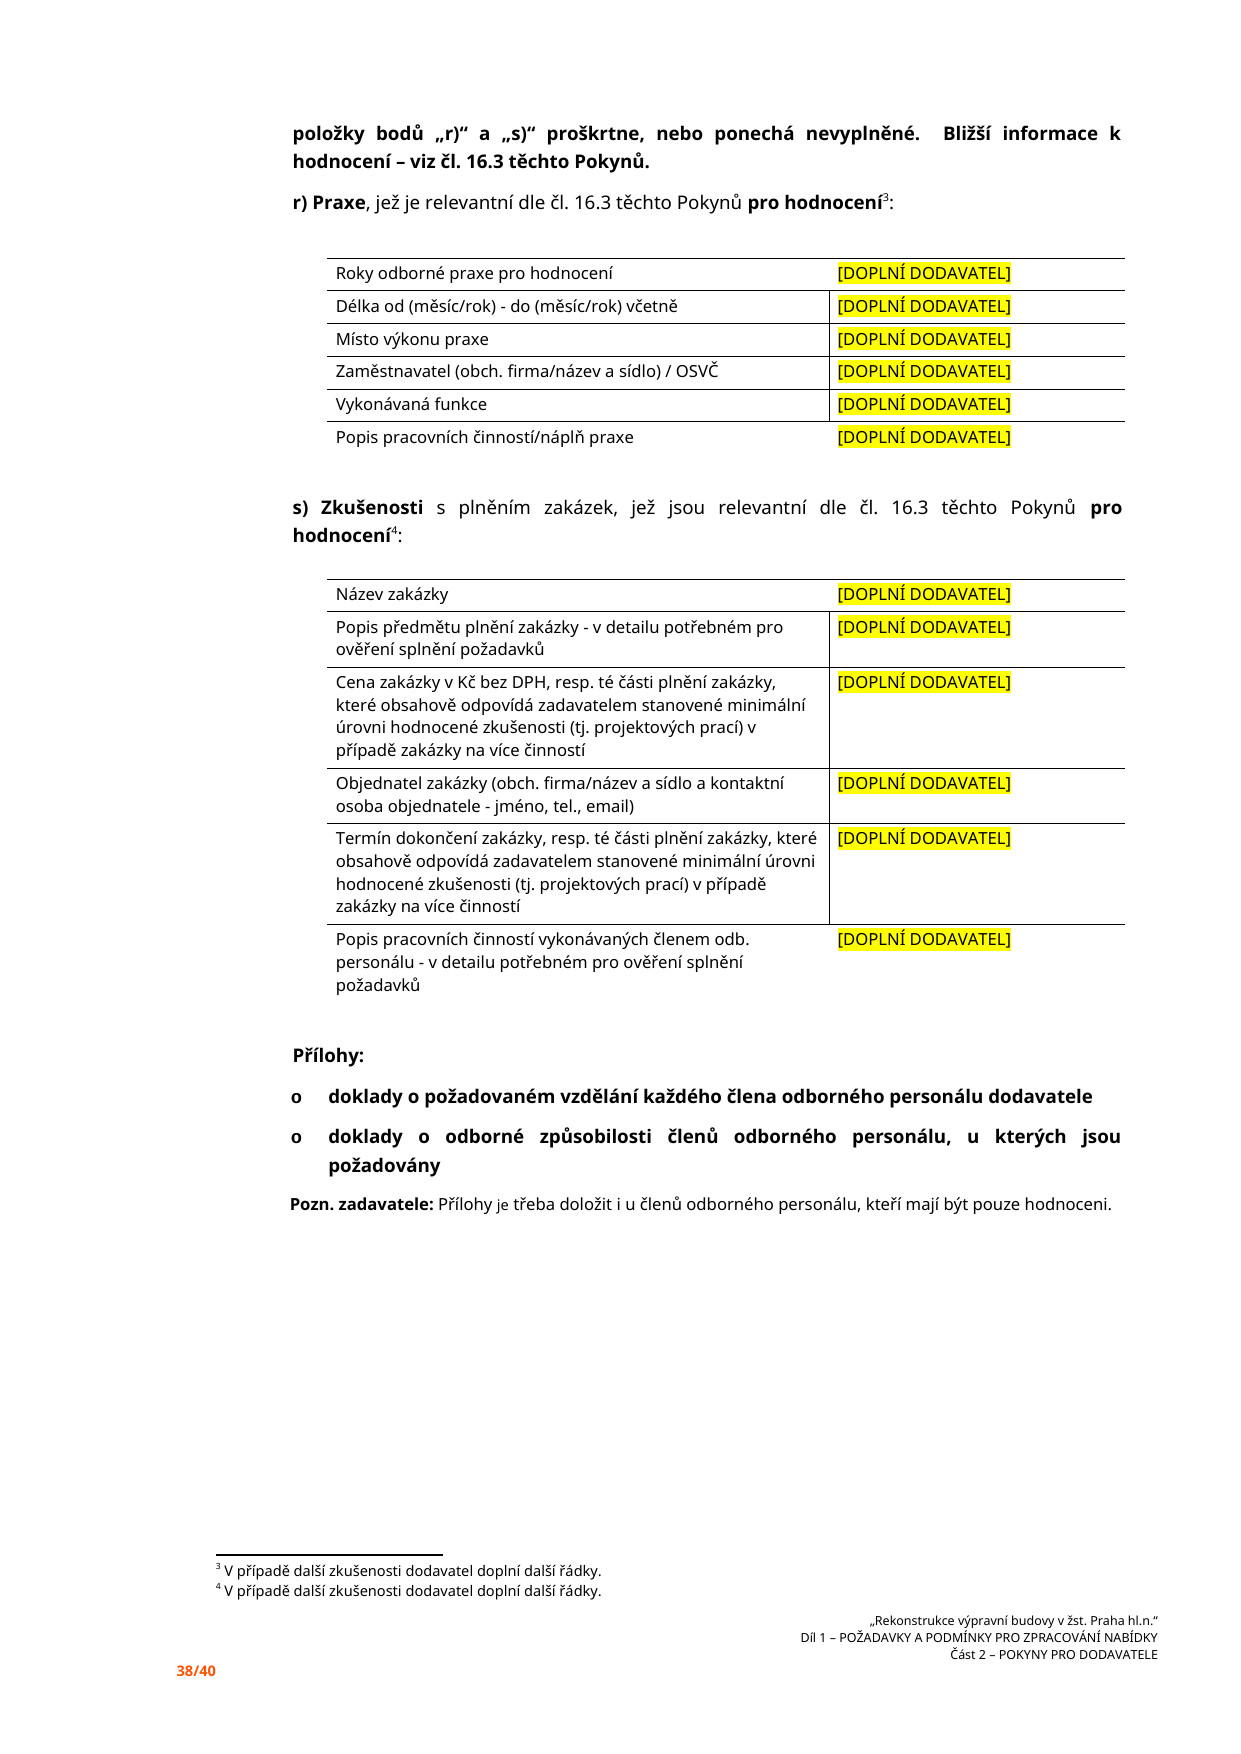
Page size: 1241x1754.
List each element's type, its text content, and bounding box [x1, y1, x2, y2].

table_cell [DOPLNÍ DODAVATEL] [830, 324, 1124, 356]
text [292, 121, 1122, 174]
table_cell Cena zakázky v Kč bez DPH, resp. té části plnění zakázky, které obsahově odpovídá zadavatelem stanovené minimální úrovni hodnocené zkušenosti (tj. projektových prací) v případě zakázky na více činností [327, 668, 829, 767]
table_cell [DOPLNÍ DODAVATEL] [830, 390, 1124, 421]
table_cell Termín dokončení zakázky, resp. té části plnění zakázky, které obsahově odpovídá zadavatelem stanovené minimální úrovni hodnocené zkušenosti (tj. projektových prací) v případě zakázky na více činností [327, 824, 829, 924]
table_cell Popis pracovních činností vykonávaných členem odb. personálu - v detailu potřebném pro ověření splnění požadavků [327, 925, 829, 1002]
text Přílohy: [292, 1042, 1122, 1068]
table_cell Místo výkonu praxe [327, 324, 829, 356]
table_cell Délka od (měsíc/rok) - do (měsíc/rok) včetně [327, 291, 829, 323]
list s) Zkušenosti s plněním zakázek, jež jsou relevantní dle čl. 16.3 těchto Pokynů pro hodnocení: [292, 494, 1122, 548]
table_cell Vykonávaná funkce [327, 390, 829, 421]
table_cell Popis předmětu plnění zakázky - v detailu potřebném pro ověření splnění požadavků [327, 612, 829, 667]
table_cell [DOPLNÍ DODAVATEL] [830, 612, 1124, 667]
table_cell [DOPLNÍ DODAVATEL] [830, 668, 1124, 767]
table_cell [DOPLNÍ DODAVATEL] [830, 769, 1124, 823]
table_header [DOPLNÍ DODAVATEL] [829, 580, 1124, 611]
list r) Praxe, jež je relevantní dle čl. 16.3 těchto Pokynů pro hodnocení: [292, 189, 1122, 215]
table_cell Objednatel zakázky (obch. firma/název a sídlo a kontaktní osoba objednatele - jméno, tel., email) [327, 769, 829, 823]
table_cell [DOPLNÍ DODAVATEL] [829, 925, 1124, 1002]
table_cell [DOPLNÍ DODAVATEL] [830, 357, 1124, 388]
table_header Roky odborné praxe pro hodnocení [327, 259, 829, 290]
list doklady o požadovaném vzdělání každého člena odborného personálu dodavatele [291, 1083, 1122, 1109]
table_cell Popis pracovních činností/náplň praxe [327, 422, 829, 454]
text Pozn. zadavatele: Přílohy je třeba doložit i u členů odborného personálu, kteří mají být pouze hodnoceni. [289, 1192, 1122, 1215]
table_cell [DOPLNÍ DODAVATEL] [829, 422, 1124, 454]
table_cell Zaměstnavatel (obch. firma/název a sídlo) / OSVČ [327, 357, 829, 388]
table_header Název zakázky [327, 580, 829, 611]
list doklady o odborné způsobilosti členů odborného personálu, u kterých jsou požadovány [291, 1124, 1122, 1177]
table_header [DOPLNÍ DODAVATEL] [829, 259, 1124, 290]
table_cell [DOPLNÍ DODAVATEL] [830, 824, 1124, 924]
table_cell [DOPLNÍ DODAVATEL] [830, 291, 1124, 323]
